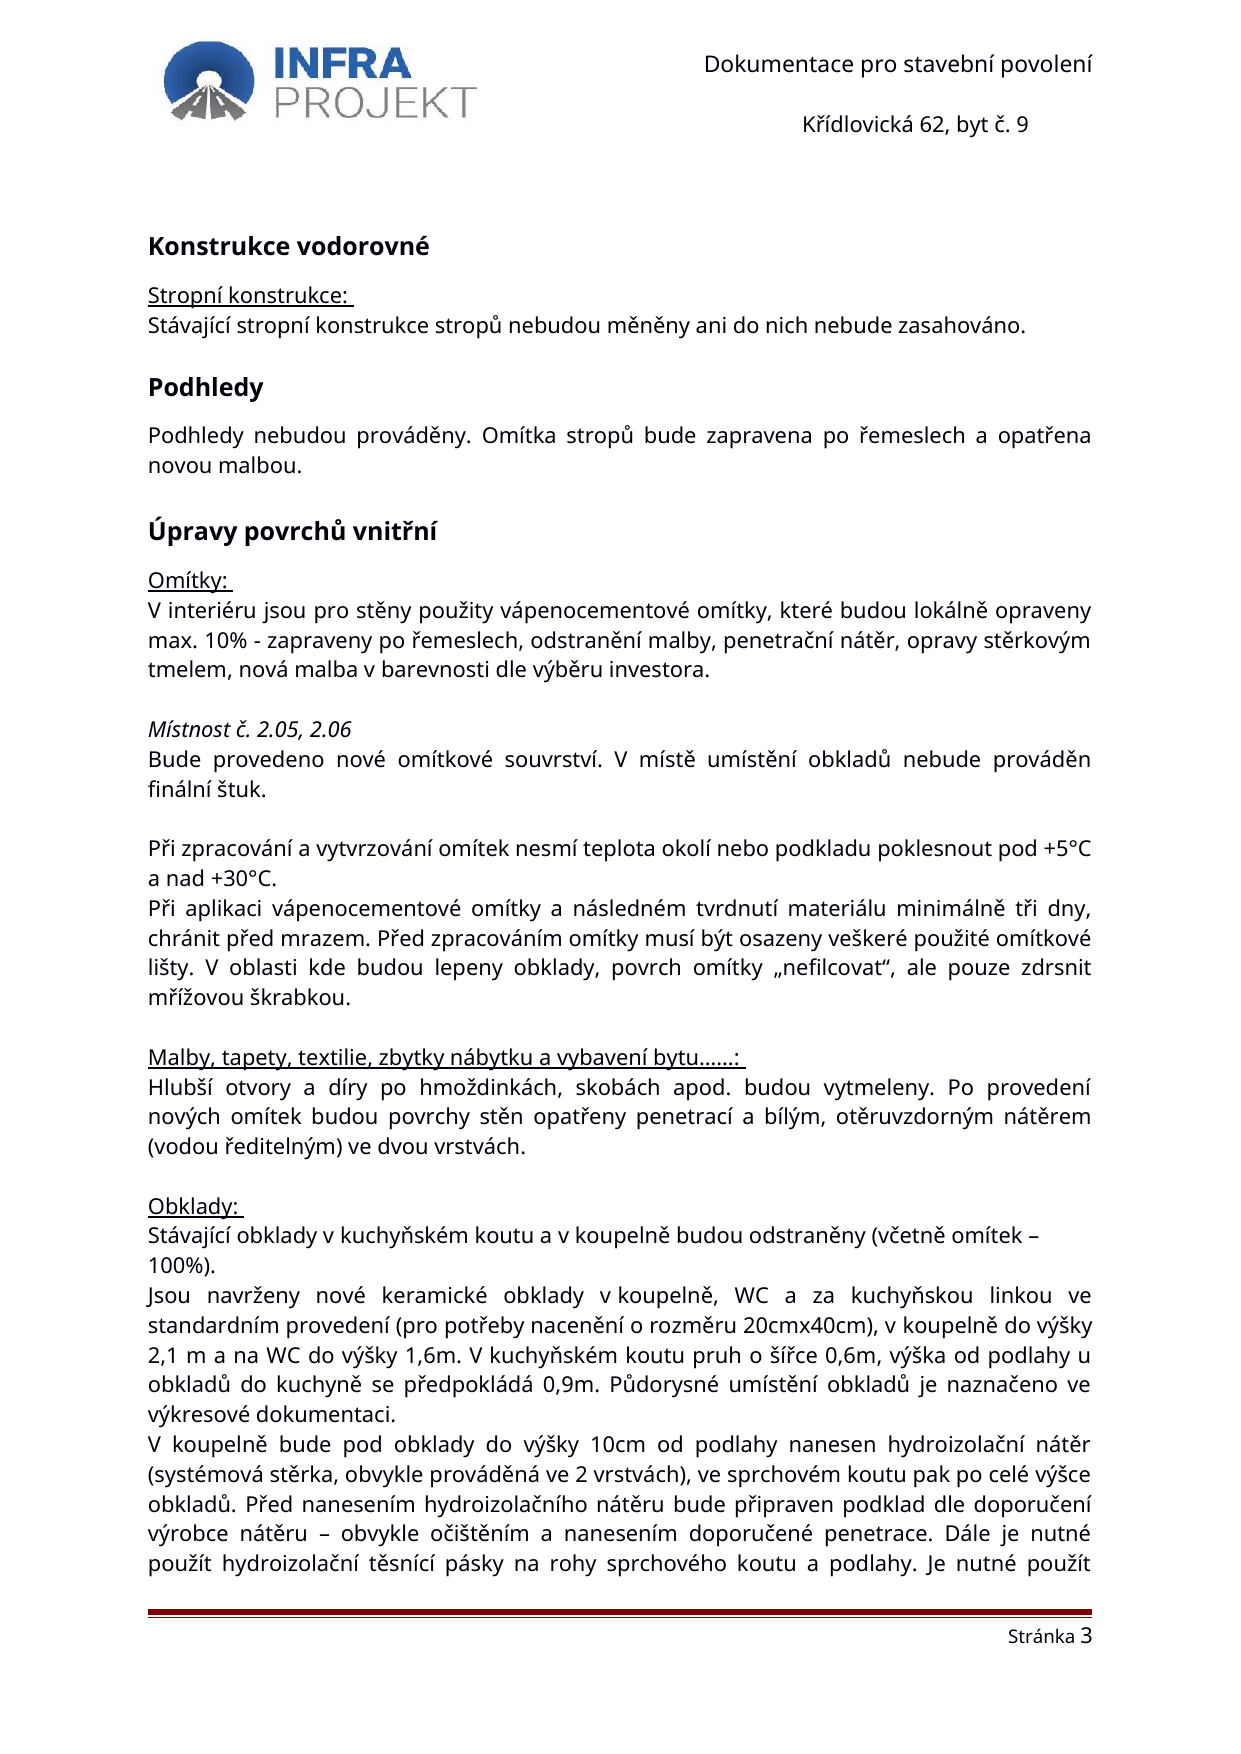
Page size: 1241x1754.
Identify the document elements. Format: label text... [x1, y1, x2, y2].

text Při aplikaci vápenocementové omítky a následném tvrdnutí materiálu minimálně tři dny, chránit před mrazem. Před zpracováním omítky musí být osazeny veškeré použité omítkové lišty. V oblasti kde budou lepeny obklady, povrch omítky „nefilcovat“, ale pouze zdrsnit mřížovou škrabkou. [148, 893, 1092, 1012]
text Omítky: [148, 565, 1092, 595]
text Jsou navrženy nové keramické obklady v koupelně, WC a za kuchyňskou linkou ve standardním provedení (pro potřeby nacenění o rozměru 20cmx40cm), v koupelně do výšky 2,1 m a na WC do výšky 1,6m. V kuchyňském koutu pruh o šířce 0,6m, výška od podlahy u obkladů do kuchyně se předpokládá 0,9m. Půdorysné umístění obkladů je naznačeno ve výkresové dokumentaci. [148, 1280, 1092, 1429]
text Při zpracování a vytvrzování omítek nesmí teplota okolí nebo podkladu poklesnout pod +5°C a nad +30°C. [148, 833, 1092, 893]
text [148, 1429, 1092, 1578]
text Hlubší otvory a díry po hmoždinkách, skobách apod. budou vytmeleny. Po provedení nových omítek budou povrchy stěn opatřeny penetrací a bílým, otěruvzdorným nátěrem (vodou ředitelným) ve dvou vrstvách. [148, 1072, 1092, 1161]
text Stávající obklady v kuchyňském koutu a v koupelně budou odstraněny (včetně omítek – 100%). [148, 1221, 1092, 1280]
text Konstrukce vodorovné [148, 229, 1092, 263]
text Místnost č. 2.05, 2.06 [148, 714, 1092, 744]
text Stropní konstrukce: [148, 280, 1092, 309]
text Úpravy povrchů vnitřní [148, 514, 1092, 548]
text Podhledy nebudou prováděny. Omítka stropů bude zapravena po řemeslech a opatřena novou malbou. [148, 420, 1092, 480]
text Stávající stropní konstrukce stropů nebudou měněny ani do nich nebude zasahováno. [148, 309, 1092, 339]
text V interiéru jsou pro stěny použity vápenocementové omítky, které budou lokálně opraveny max. 10% - zapraveny po řemeslech, odstranění malby, penetrační nátěr, opravy stěrkovým tmelem, nová malba v barevnosti dle výběru investora. [148, 595, 1092, 684]
text Bude provedeno nové omítkové souvrství. V místě umístění obkladů nebude prováděn finální štuk. [148, 744, 1092, 803]
text Podhledy [148, 369, 1092, 403]
text Obklady: [148, 1191, 1092, 1221]
text Malby, tapety, textilie, zbytky nábytku a vybavení bytu……: [148, 1042, 1092, 1072]
